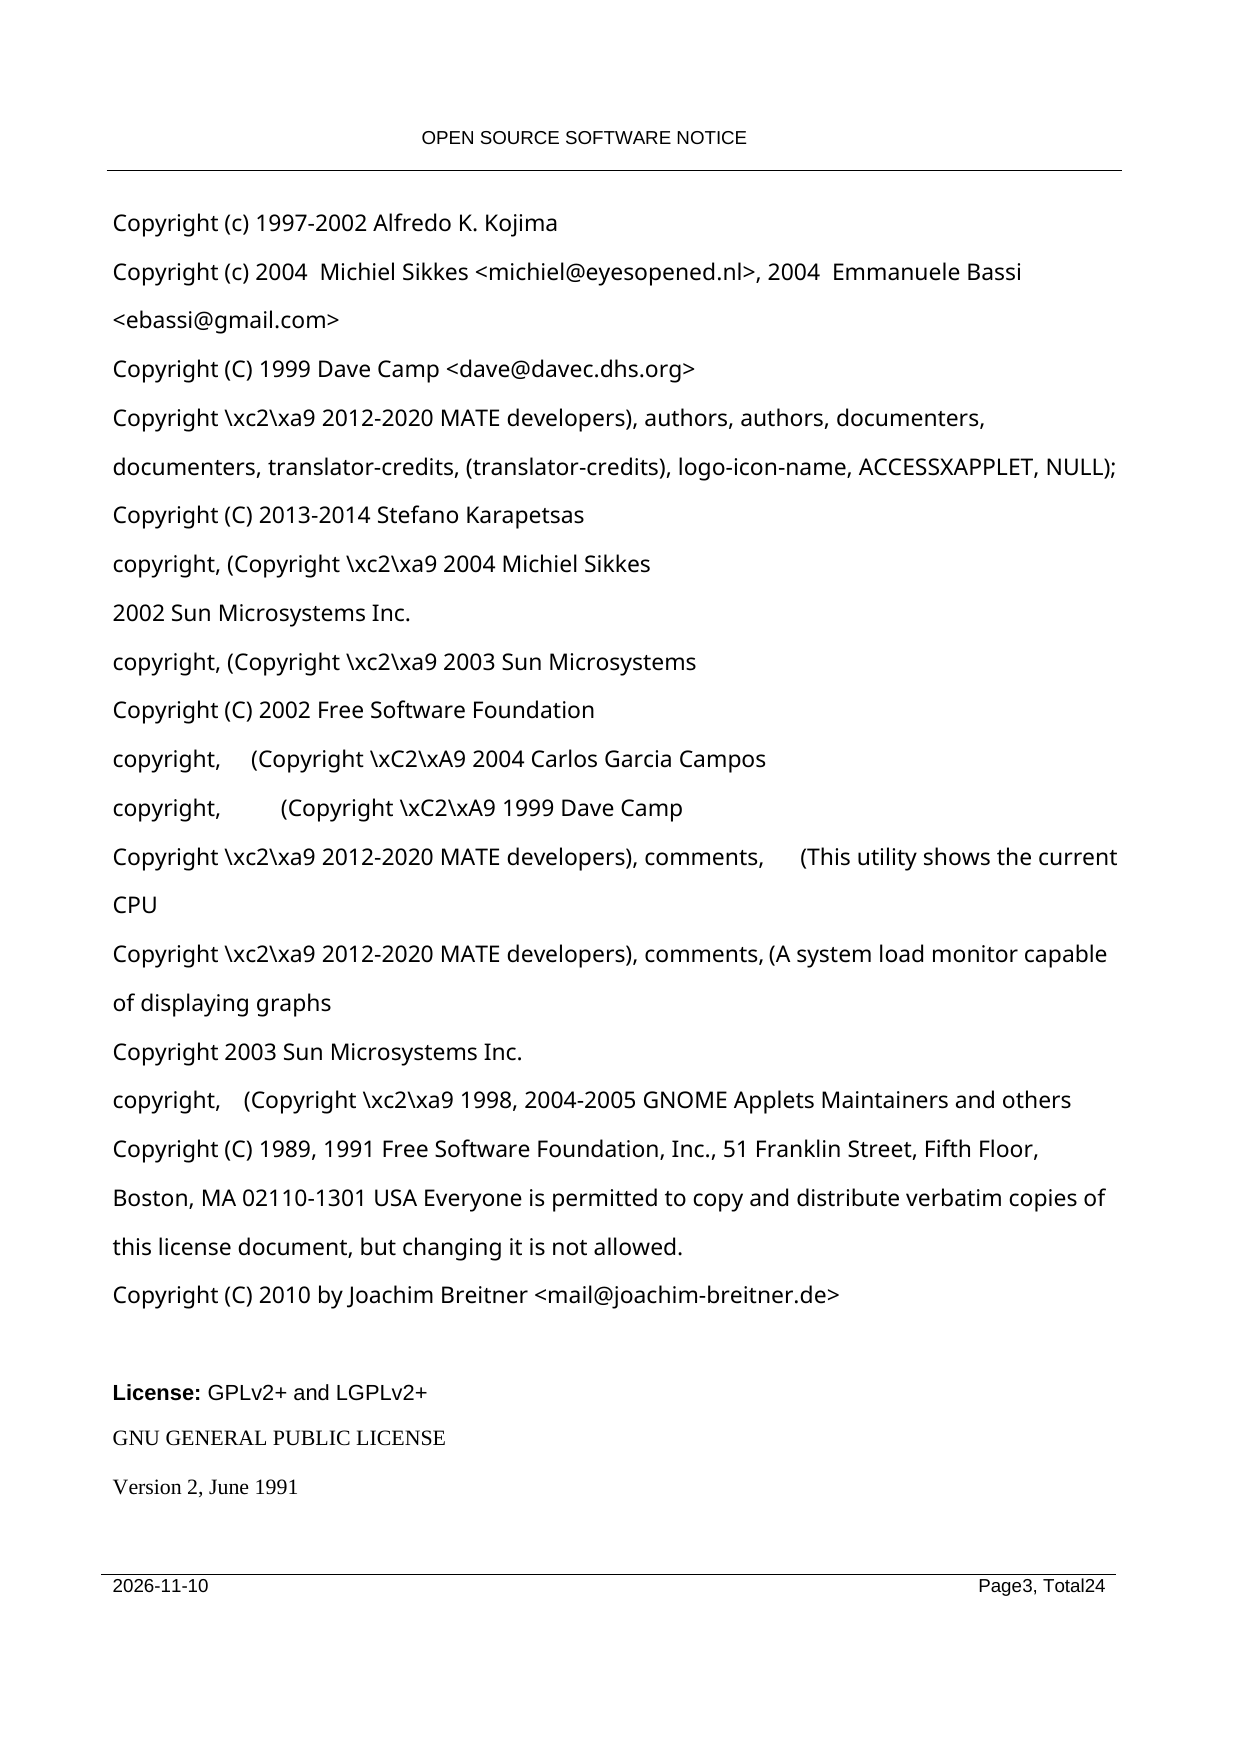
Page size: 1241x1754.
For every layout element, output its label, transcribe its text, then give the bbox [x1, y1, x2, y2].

text License: GPLv2+ and LGPLv2+ [112, 1376, 1128, 1409]
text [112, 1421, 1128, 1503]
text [112, 206, 1128, 1360]
